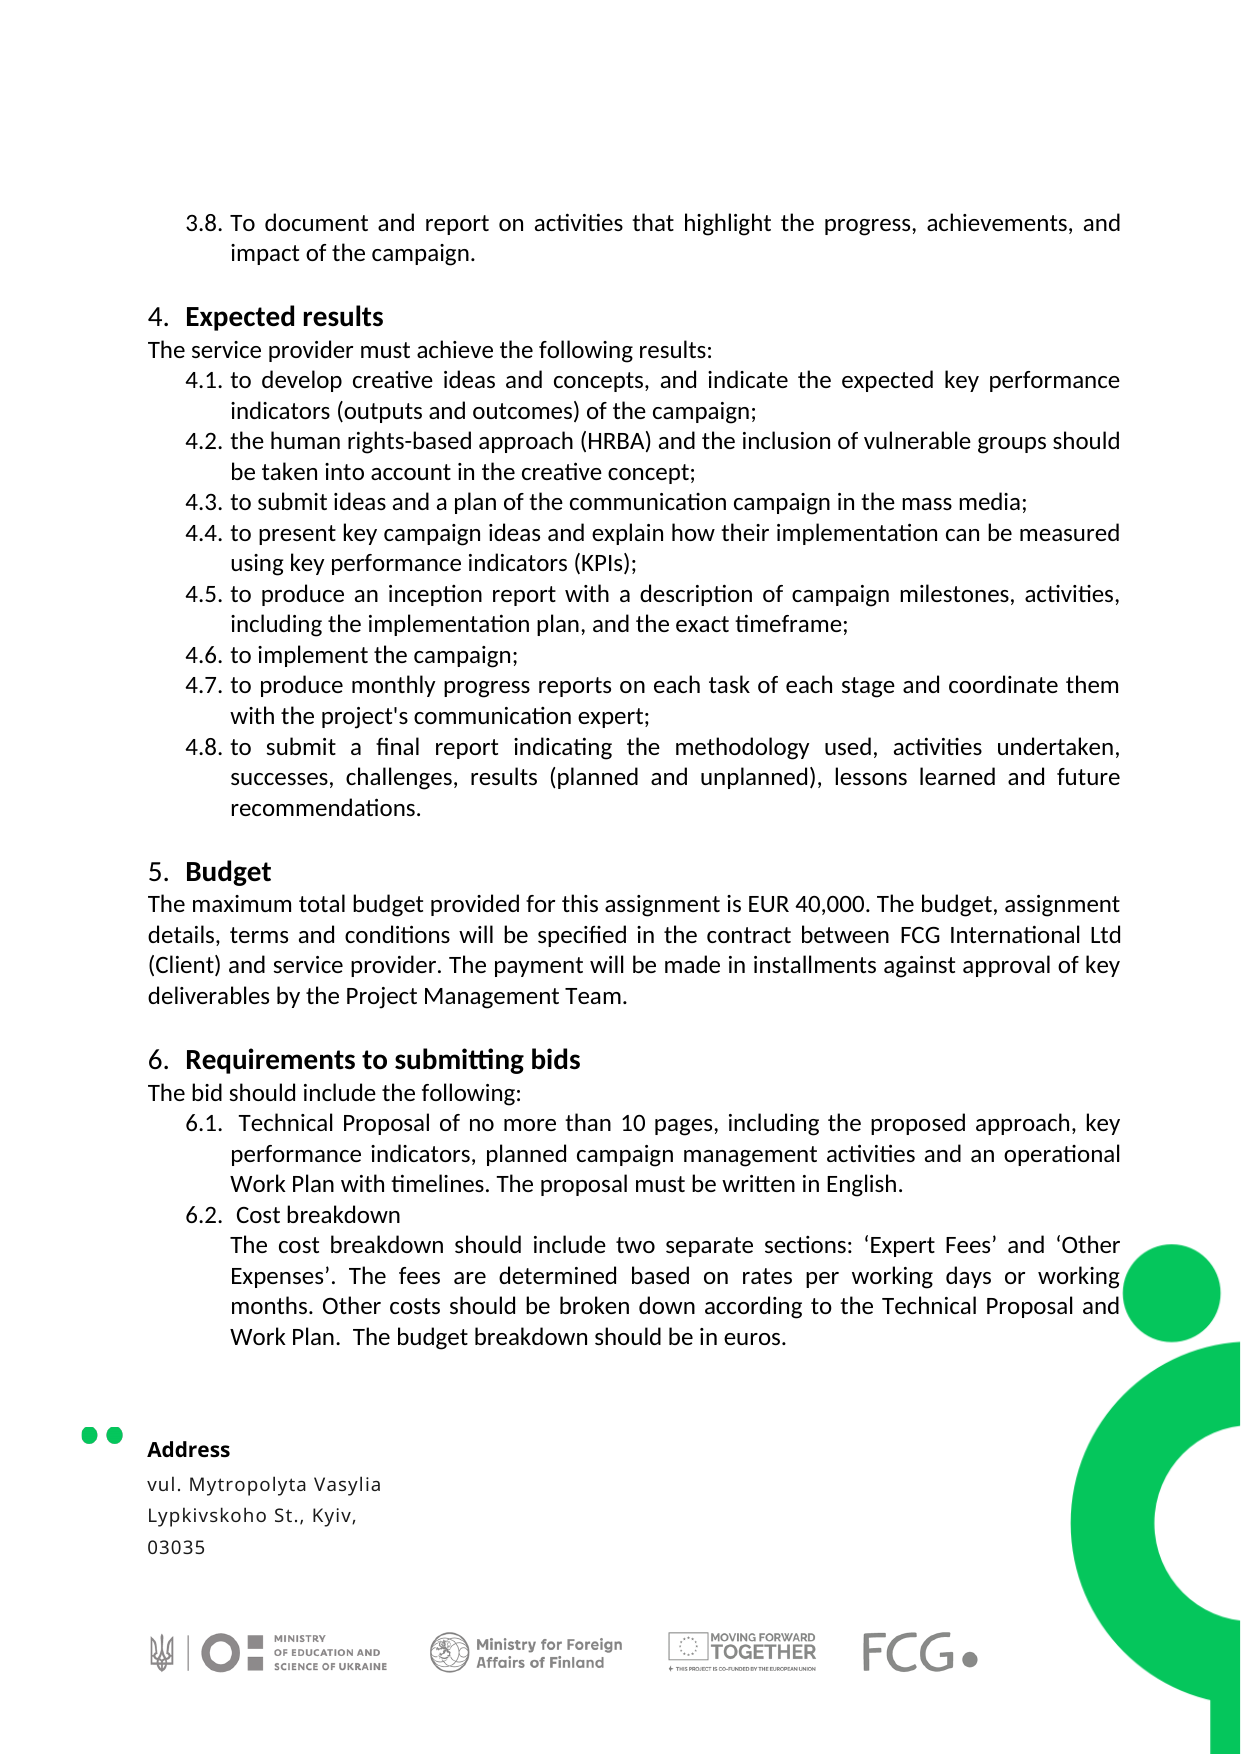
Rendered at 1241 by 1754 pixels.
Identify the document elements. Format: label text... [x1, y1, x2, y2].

list Technical Proposal of no more than 10 pages, including the proposed approach, key performance indicators, planned campaign management activities and an operational Work Plan with timelines. The proposal must be written in English. [185, 1107, 1122, 1199]
list To document and report on activities that highlight the progress, achievements, and impact of the campaign. [185, 207, 1122, 268]
list Cost breakdown [185, 1199, 1122, 1229]
text The cost breakdown should include two separate sections: ‘Expert Fees’ and ‘Other Expenses’. The fees are determined based on rates per working days or working months. Other costs should be broken down according to the Technical Proposal and Work Plan. The budget breakdown should be in euros. [230, 1229, 1122, 1351]
list Budget [148, 853, 1122, 888]
list Requirements to submitting bids [148, 1041, 1122, 1077]
list to develop creative ideas and concepts, and indicate the expected key performance indicators (outputs and outcomes) of the campaign; [185, 364, 1122, 426]
list to submit ideas and a plan of the communication campaign in the mass media; [185, 487, 1122, 517]
list to produce monthly progress reports on each task of each stage and coordinate them with the project's communication expert; [185, 670, 1122, 731]
text The service provider must achieve the following results: [148, 334, 1122, 364]
text The maximum total budget provided for this assignment is EUR 40,000. The budget, assignment details, terms and conditions will be specified in the contract between FCG International Ltd (Client) and service provider. The payment will be made in installments against approval of key deliverables by the Project Management Team. [148, 888, 1122, 1011]
picture [22, 0, 1241, 1754]
list to submit a final report indicating the methodology used, activities undertaken, successes, challenges, results (planned and unplanned), lessons learned and future recommendations. [185, 731, 1122, 822]
list the human rights-based approach (HRBA) and the inclusion of vulnerable groups should be taken into account in the creative concept; [185, 426, 1122, 487]
list to present key campaign ideas and explain how their implementation can be measured using key performance indicators (KPIs); [185, 517, 1122, 578]
list to implement the campaign; [185, 639, 1122, 670]
list Expected results [148, 298, 1122, 334]
list to produce an inception report with a description of campaign milestones, activities, including the implementation plan, and the exact timeframe; [185, 578, 1122, 639]
text The bid should include the following: [148, 1077, 1122, 1107]
